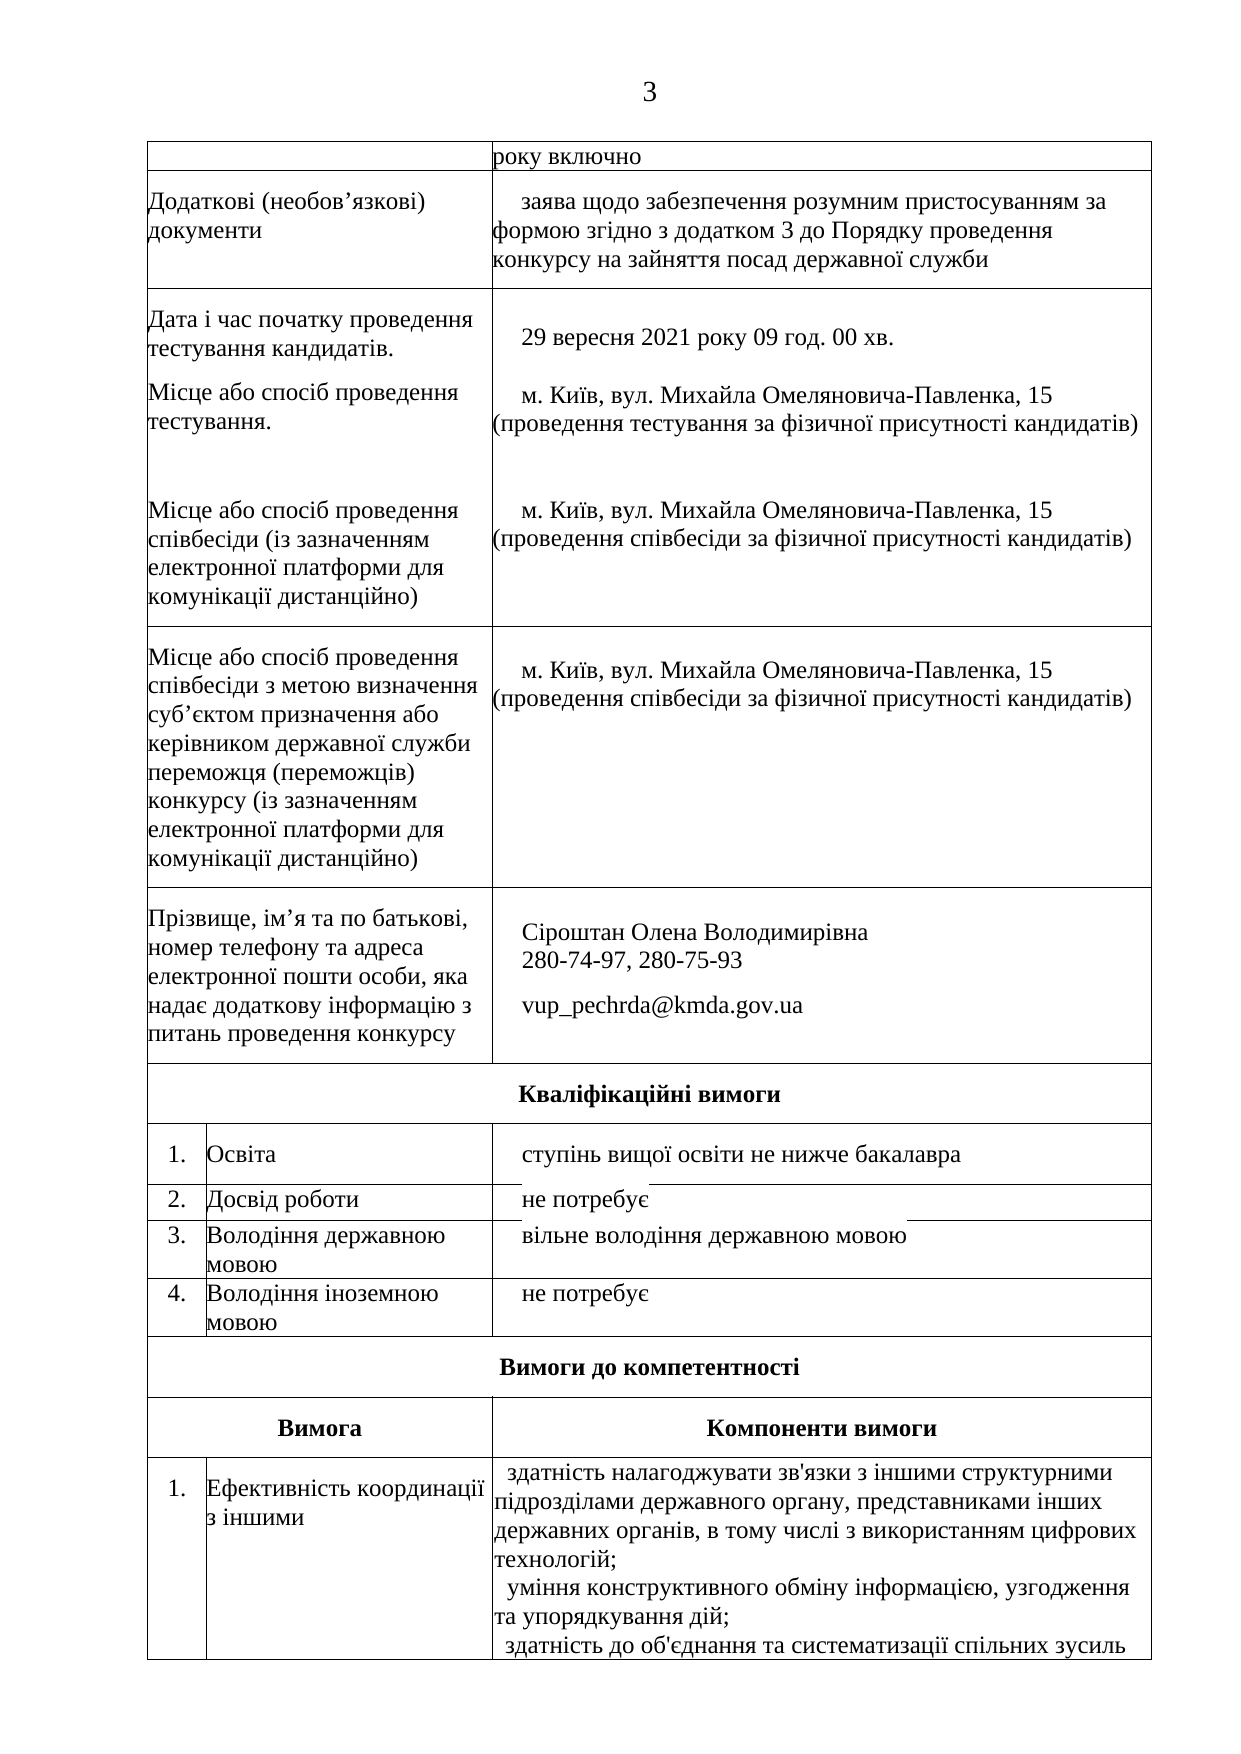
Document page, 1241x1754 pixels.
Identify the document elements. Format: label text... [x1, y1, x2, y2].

table_cell 1. [148, 1124, 206, 1184]
table_cell Вимоги до компетентності [148, 1337, 1151, 1396]
table_cell 1. [148, 1458, 206, 1659]
table_cell не потребує [493, 1185, 1151, 1220]
table_cell 2. [148, 1185, 206, 1220]
table_cell ступінь вищої освіти не нижче бакалавра [493, 1124, 1151, 1184]
table_cell 3. [148, 1221, 206, 1278]
table_cell Володіння державною мовою [207, 1221, 492, 1278]
table_cell Володіння іноземною мовою [207, 1279, 492, 1336]
table_cell заява щодо забезпечення розумним пристосуванням за формою згідно з додатком 3 до Порядку проведення конкурсу на зайняття посад державної служби [493, 171, 1151, 288]
table_cell 29 вересня 2021 року 09 год. 00 хв. м. Київ, вул. Михайла Омеляновича-Павленка, 15 (проведення тестування за фізичної присутності кандидатів) м. Київ, вул. Михайла Омеляновича-Павленка, 15 (проведення співбесіди за фізичної присутності кандидатів) [493, 289, 1151, 626]
table_cell 4. [148, 1279, 206, 1336]
table_cell Ефективність координації з іншими [207, 1458, 492, 1659]
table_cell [148, 142, 492, 170]
table_cell вільне володіння державною мовою [493, 1221, 1151, 1278]
table_cell Місце або спосіб проведення співбесіди з метою визначення суб’єктом призначення або керівником державної служби переможця (переможців) конкурсу (із зазначенням електронної платформи для комунікації дистанційно) [148, 627, 492, 887]
table_cell Прізвище, ім’я та по батькові, номер телефону та адреса електронної пошти особи, яка надає додаткову інформацію з питань проведення конкурсу [148, 888, 492, 1063]
table_cell Сіроштан Олена Володимирівна 280-74-97, 280-75-93 vup_pechrda@kmda.gov.ua [493, 888, 1151, 1063]
table_cell Освіта [207, 1124, 492, 1184]
table_cell Компоненти вимоги [493, 1398, 1151, 1457]
table_cell м. Київ, вул. Михайла Омеляновича-Павленка, 15 (проведення співбесіди за фізичної присутності кандидатів) [493, 627, 1151, 887]
table_cell Вимога [148, 1398, 492, 1457]
table_cell здатність налагоджувати зв'язки з іншими структурними підрозділами державного органу, представниками інших державних органів, в тому числі з використанням цифрових технологій; уміння конструктивного обміну інформацією, узгодження та упорядкування дій; здатність до об'єднання та систематизації спільних зусиль [493, 1458, 1151, 1659]
table_cell Додаткові (необов’язкові) документи [148, 171, 492, 288]
table_cell Дата і час початку проведення тестування кандидатів. Місце або спосіб проведення тестування. Місце або спосіб проведення співбесіди (із зазначенням електронної платформи для комунікації дистанційно) [148, 289, 492, 626]
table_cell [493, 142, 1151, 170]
table_cell не потребує [493, 1279, 1151, 1336]
table_cell Кваліфікаційні вимоги [148, 1064, 1151, 1123]
table_cell Досвід роботи [207, 1185, 492, 1220]
